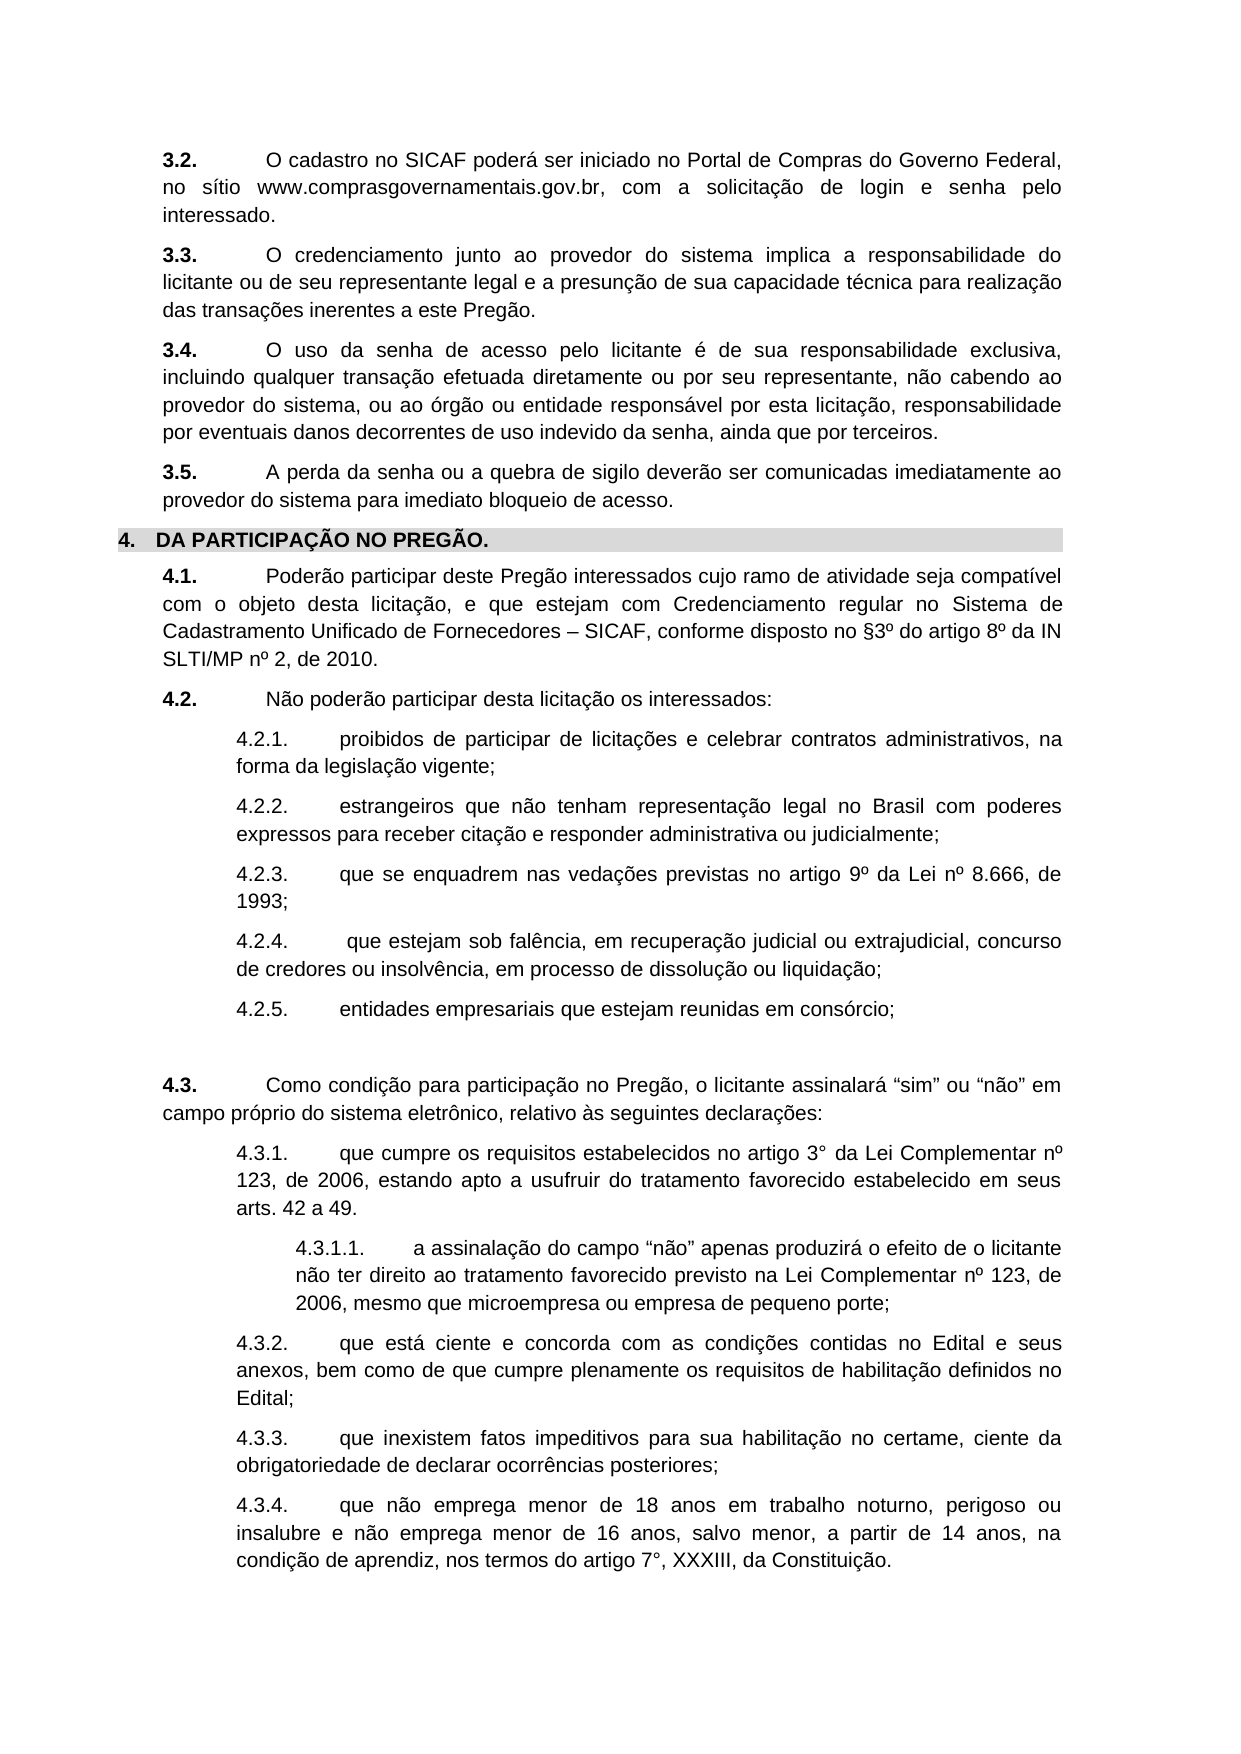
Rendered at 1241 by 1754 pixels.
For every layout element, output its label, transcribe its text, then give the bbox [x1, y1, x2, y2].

list que inexistem fatos impeditivos para sua habilitação no certame, ciente da obrigatoriedade de declarar ocorrências posteriores; [236, 1426, 1063, 1477]
list A perda da senha ou a quebra de sigilo deverão ser comunicadas imediatamente ao provedor do sistema para imediato bloqueio de acesso. [162, 460, 1063, 512]
list que estejam sob falência, em recuperação judicial ou extrajudicial, concurso de credores ou insolvência, em processo de dissolução ou liquidação; [236, 929, 1063, 981]
list que cumpre os requisitos estabelecidos no artigo 3° da Lei Complementar nº 123, de 2006, estando apto a usufruir do tratamento favorecido estabelecido em seus arts. 42 a 49. [236, 1141, 1063, 1219]
list proibidos de participar de licitações e celebrar contratos administrativos, na forma da legislação vigente; [236, 727, 1063, 778]
list a assinalação do campo “não” apenas produzirá o efeito de o licitante não ter direito ao tratamento favorecido previsto na Lei Complementar nº 123, de 2006, mesmo que microempresa ou empresa de pequeno porte; [295, 1236, 1063, 1314]
list que está ciente e concorda com as condições contidas no Edital e seus anexos, bem como de que cumpre plenamente os requisitos de habilitação definidos no Edital; [236, 1331, 1063, 1409]
list Não poderão participar desta licitação os interessados: [162, 687, 1063, 711]
list O cadastro no SICAF poderá ser iniciado no Portal de Compras do Governo Federal, no sítio www.comprasgovernamentais.gov.br, com a solicitação de login e senha pelo interessado. [162, 148, 1063, 227]
list Como condição para participação no Pregão, o licitante assinalará “sim” ou “não” em campo próprio do sistema eletrônico, relativo às seguintes declarações: [162, 1073, 1063, 1124]
list DA PARTICIPAÇÃO NO PREGÃO. [118, 528, 1063, 552]
list que não emprega menor de 18 anos em trabalho noturno, perigoso ou insalubre e não emprega menor de 16 anos, salvo menor, a partir de 14 anos, na condição de aprendiz, nos termos do artigo 7°, XXXIII, da Constituição. [236, 1493, 1063, 1572]
list que se enquadrem nas vedações previstas no artigo 9º da Lei nº 8.666, de 1993; [236, 862, 1063, 913]
list O credenciamento junto ao provedor do sistema implica a responsabilidade do licitante ou de seu representante legal e a presunção de sua capacidade técnica para realização das transações inerentes a este Pregão. [162, 243, 1063, 322]
list estrangeiros que não tenham representação legal no Brasil com poderes expressos para receber citação e responder administrativa ou judicialmente; [236, 794, 1063, 846]
list Poderão participar deste Pregão interessados cujo ramo de atividade seja compatível com o objeto desta licitação, e que estejam com Credenciamento regular no Sistema de Cadastramento Unificado de Fornecedores – SICAF, conforme disposto no §3º do artigo 8º da IN SLTI/MP nº 2, de 2010. [162, 564, 1063, 671]
list entidades empresariais que estejam reunidas em consórcio; [236, 997, 1063, 1021]
list O uso da senha de acesso pelo licitante é de sua responsabilidade exclusiva, incluindo qualquer transação efetuada diretamente ou por seu representante, não cabendo ao provedor do sistema, ou ao órgão ou entidade responsável por esta licitação, responsabilidade por eventuais danos decorrentes de uso indevido da senha, ainda que por terceiros. [162, 338, 1063, 444]
